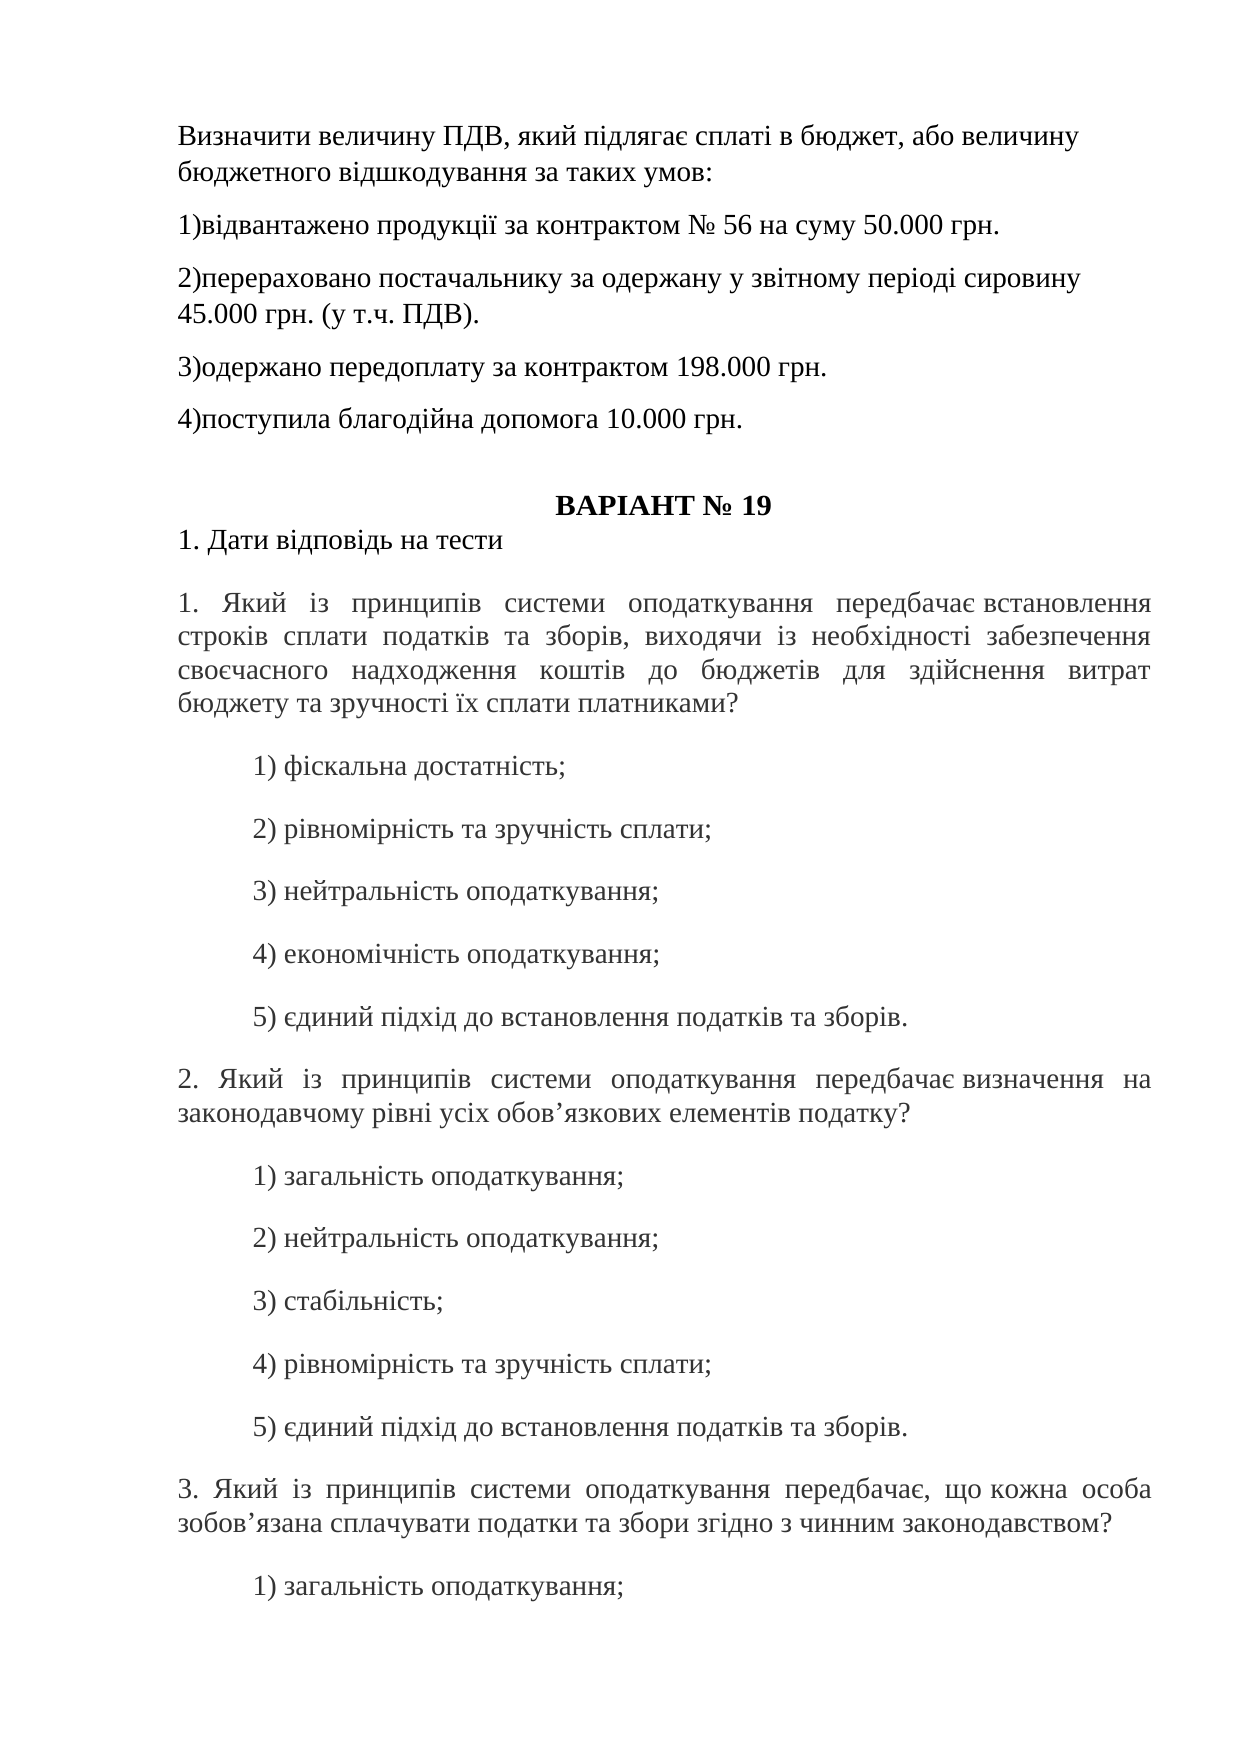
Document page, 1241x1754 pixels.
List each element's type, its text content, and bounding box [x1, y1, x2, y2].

text 1) загальність оподаткування; [177, 1568, 1152, 1601]
text 1) фіскальна достатність; [177, 748, 1152, 782]
text 1. Дати відповідь на тести [177, 522, 926, 556]
text ВАРІАНТ № 19 [401, 488, 926, 522]
text 2) нейтральність оподаткування; [177, 1221, 1152, 1254]
text 4) рівномірність та зручність сплати; [177, 1346, 1152, 1379]
text 4) економічність оподаткування; [177, 936, 1152, 970]
text 2) рівномірність та зручність сплати; [177, 811, 1152, 844]
text 3)одержано передоплату за контрактом 198.000 грн. [177, 349, 1152, 382]
text 1) загальність оподаткування; [177, 1158, 1152, 1191]
text 4)поступила благодійна допомога 10.000 грн. [177, 402, 1152, 435]
text 3) стабільність; [177, 1283, 1152, 1317]
text Визначити величину ПДВ, який підлягає сплаті в бюджет, або величину бюджетного відшкодування за таких умов: [177, 118, 1152, 188]
text 1. Який із принципів системи оподаткування передбачає встановлення строків сплати податків та зборів, виходячи із необхідності забезпечення своєчасного надходження коштів до бюджетів для здійснення витрат бюджету та зручності їх сплати платниками? [177, 585, 1152, 719]
text 5) єдиний підхід до встановлення податків та зборів. [177, 999, 1152, 1032]
text 3. Який із принципів системи оподаткування передбачає, що кожна особа зобов’язана сплачувати податки та збори згідно з чинним законодавством? [177, 1471, 1152, 1538]
text 2. Який із принципів системи оподаткування передбачає визначення на законодавчому рівні усіх обов’язкових елементів податку? [177, 1062, 1152, 1129]
text 3) нейтральність оподаткування; [177, 873, 1152, 907]
text 2)перераховано постачальнику за одержану у звітному періоді сировину 45.000 грн. (у т.ч. ПДВ). [177, 260, 1152, 329]
text 1)відвантажено продукції за контрактом № 56 на суму 50.000 грн. [177, 207, 1152, 241]
text 5) єдиний підхід до встановлення податків та зборів. [177, 1409, 1152, 1442]
